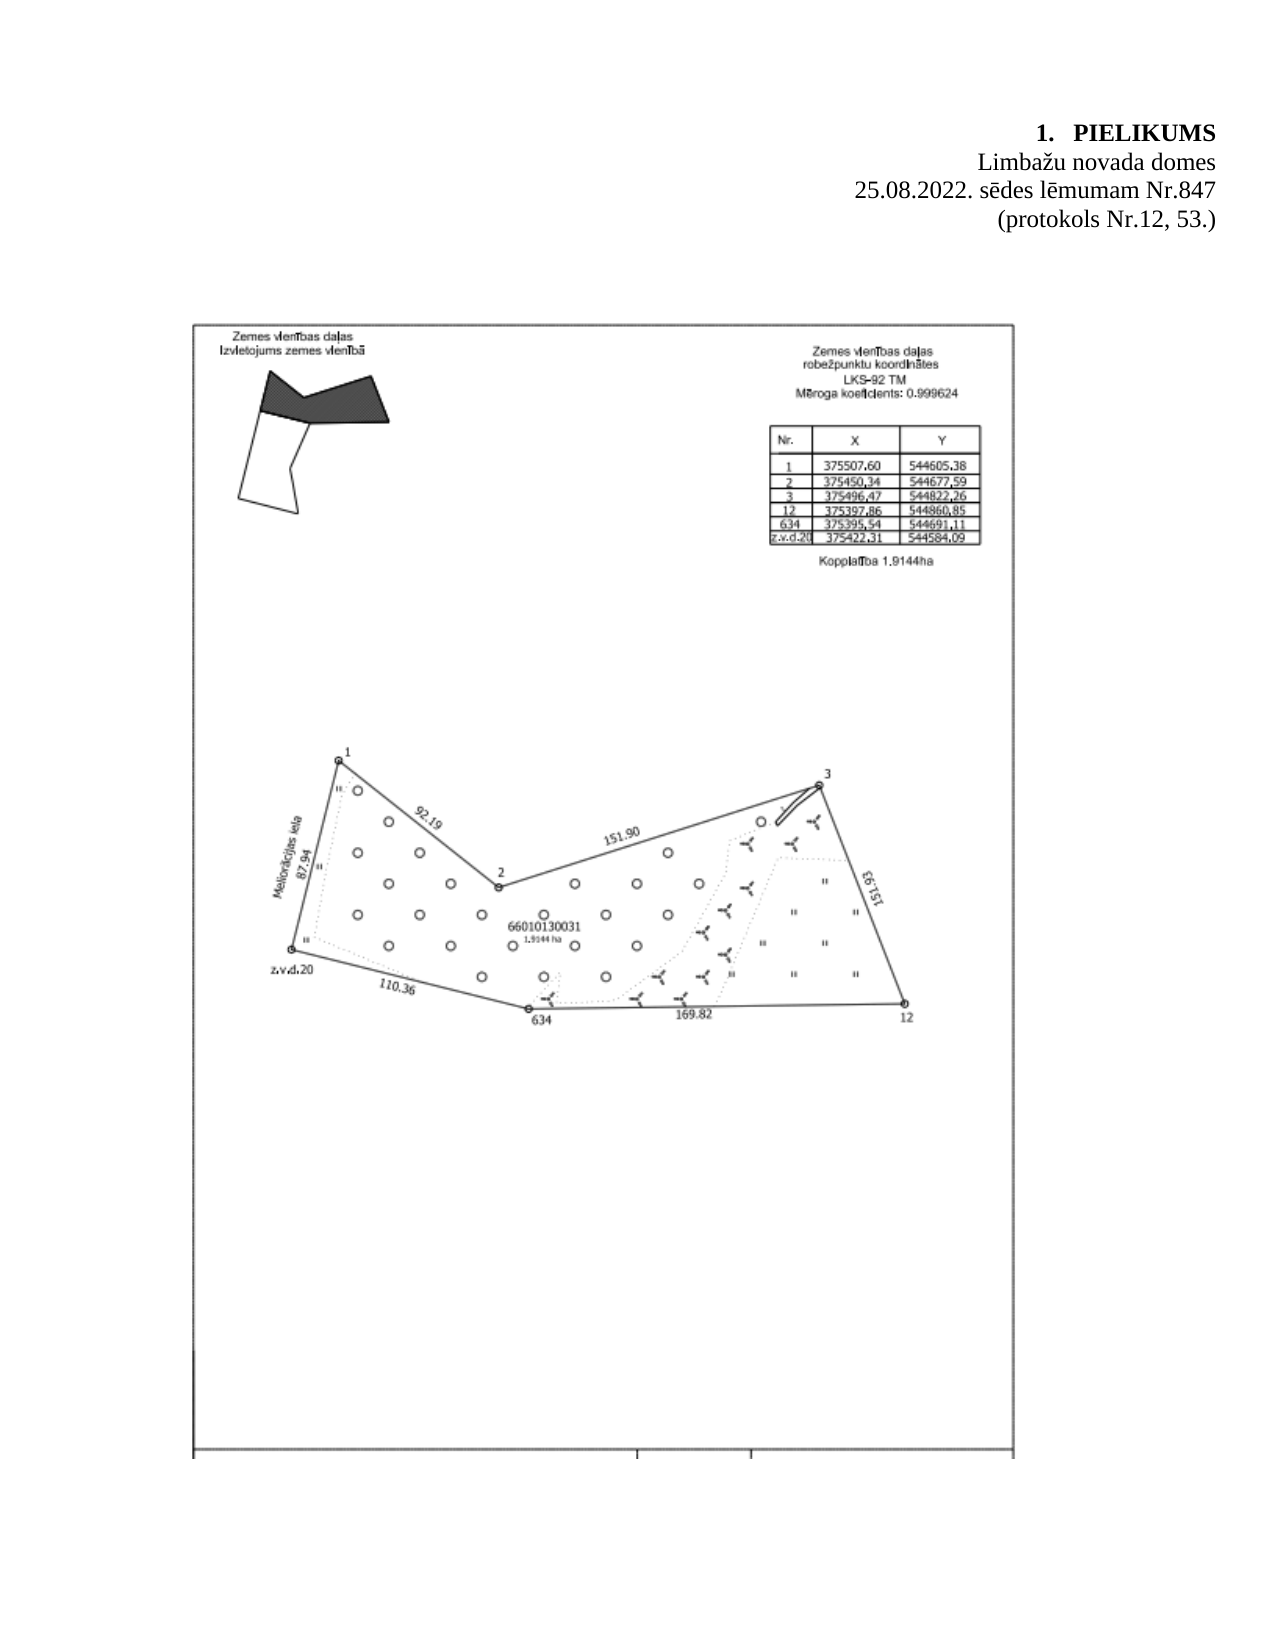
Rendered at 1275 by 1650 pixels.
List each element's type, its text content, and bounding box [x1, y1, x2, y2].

text 25.08.2022. sēdes lēmumam Nr.847 [215, 176, 1216, 204]
text (protokols Nr.12, 53.) [215, 204, 1216, 233]
list PIELIKUMS [1034, 118, 1216, 147]
list Limbažu novada domes [252, 147, 1216, 176]
picture [177, 319, 1026, 1459]
